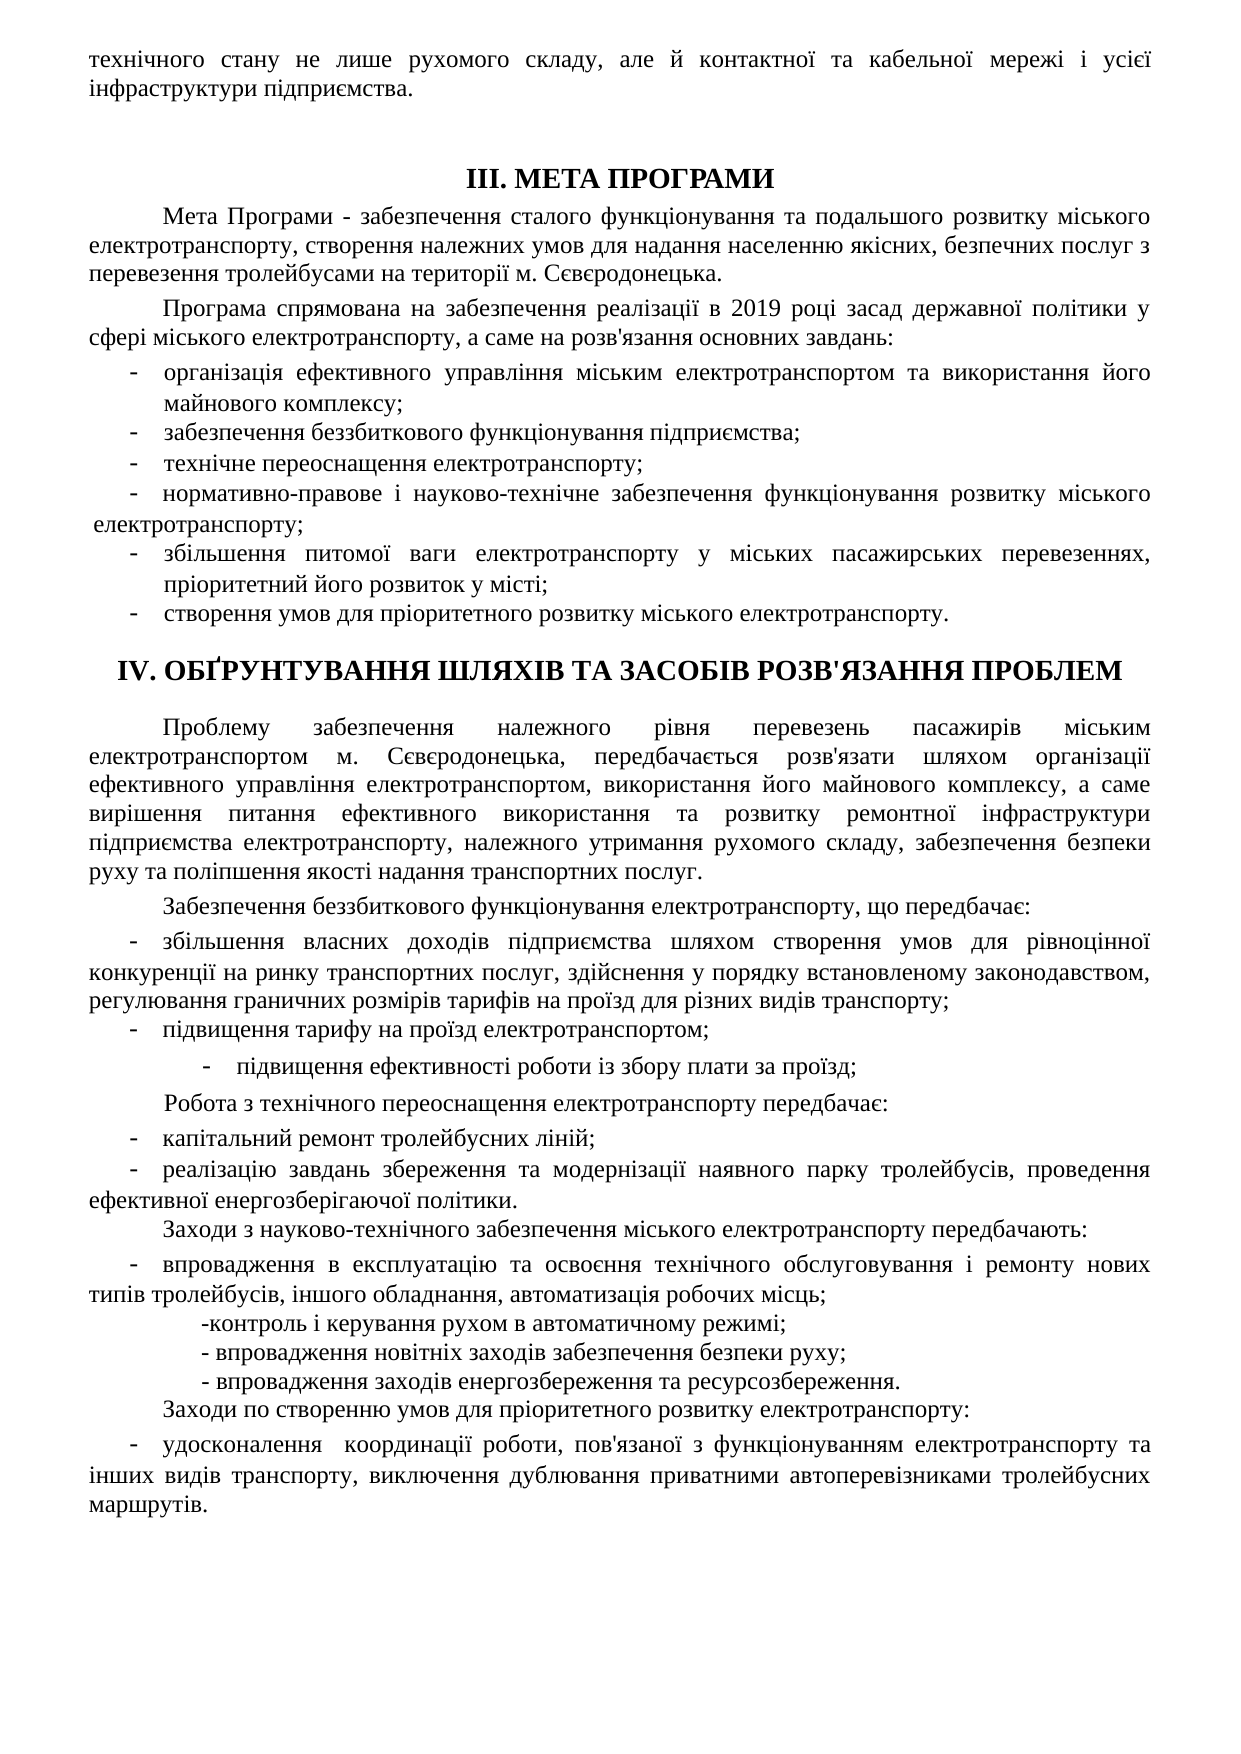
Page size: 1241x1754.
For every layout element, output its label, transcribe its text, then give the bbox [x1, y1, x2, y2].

text Заходи з науково-технічного забезпечення міського електротранспорту передбачають: [89, 1214, 1152, 1242]
list нормативно-правове і науково-технічне забезпечення функціонування розвитку міського електротранспорту; [93, 478, 1152, 538]
text Проблему забезпечення належного рівня перевезень пасажирів міським електротранспортом м. Сєвєродонецька, передбачається розв'язати шляхом організації ефективного управління електротранспортом, використання його майнового комплексу, а саме вирішення питання ефективного використання та розвитку ремонтної інфраструктури підприємства електротранспорту, належного утримання рухомого складу, забезпечення безпеки руху та поліпшення якості надання транспортних послуг. [89, 712, 1152, 884]
text Програма спрямована на забезпечення реалізації в 2019 році засад державної політики у сфері міського електротранспорту, а саме на розв'язання основних завдань: [89, 293, 1152, 351]
list підвищення тарифу на проїзд електротранспортом; [89, 1014, 1152, 1045]
list впровадження в експлуатацію та освоєння технічного обслуговування і ремонту нових типів тролейбусів, іншого обладнання, автоматизація робочих місць; [89, 1249, 1152, 1308]
text Мета Програми - забезпечення сталого функціонування та подальшого розвитку міського електротранспорту, створення належних умов для надання населенню якісних, безпечних послуг з перевезення тролейбусами на території м. Сєвєродонецька. [89, 201, 1152, 287]
text Заходи по створенню умов для пріоритетного розвитку електротранспорту: [89, 1394, 1152, 1423]
text ІІІ. МЕТА ПРОГРАМИ [89, 161, 1152, 195]
list створення умов для пріоритетного розвитку міського електротранспорту. [126, 598, 1152, 628]
text - впровадження заходів енергозбереження та ресурсозбереження. [201, 1366, 1152, 1394]
list збільшення власних доходів підприємства шляхом створення умов для рівноцінної конкуренції на ринку транспортних послуг, здійснення у порядку встановленому законодавством, регулювання граничних розмірів тарифів на проїзд для різних видів транспорту; [89, 926, 1152, 1014]
text - впровадження новітніх заходів забезпечення безпеки руху; [201, 1337, 1152, 1366]
list капітальний ремонт тролейбусних ліній; [89, 1123, 1152, 1154]
list організація ефективного управління міським електротранспортом та використання його майнового комплексу; [126, 357, 1152, 417]
text Забезпечення беззбиткового функціонування електротранспорту, що передбачає: [89, 891, 1152, 919]
text IV. ОБҐРУНТУВАННЯ ШЛЯХІВ ТА ЗАСОБІВ РОЗВ'ЯЗАННЯ ПРОБЛЕМ [89, 653, 1152, 687]
list підвищення ефективності роботи із збору плати за проїзд; [199, 1051, 1152, 1082]
list удосконалення координації роботи, пов'язаної з функціонуванням електротранспорту та інших видів транспорту, виключення дублювання приватними автоперевізниками тролейбусних маршрутів. [89, 1429, 1152, 1518]
list збільшення питомої ваги електротранспорту у міських пасажирських перевезеннях, пріоритетний його розвиток у місті; [126, 538, 1152, 598]
text -контроль і керування рухом в автоматичному режимі; [201, 1308, 1152, 1337]
text Робота з технічного переоснащення електротранспорту передбачає: [162, 1088, 1152, 1117]
list реалізацію завдань збереження та модернізації наявного парку тролейбусів, проведення ефективної енергозберігаючої політики. [89, 1154, 1152, 1214]
list забезпечення беззбиткового функціонування підприємства; [126, 417, 1152, 448]
list технічне переоснащення електротранспорту; [126, 448, 1152, 478]
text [89, 44, 1152, 102]
